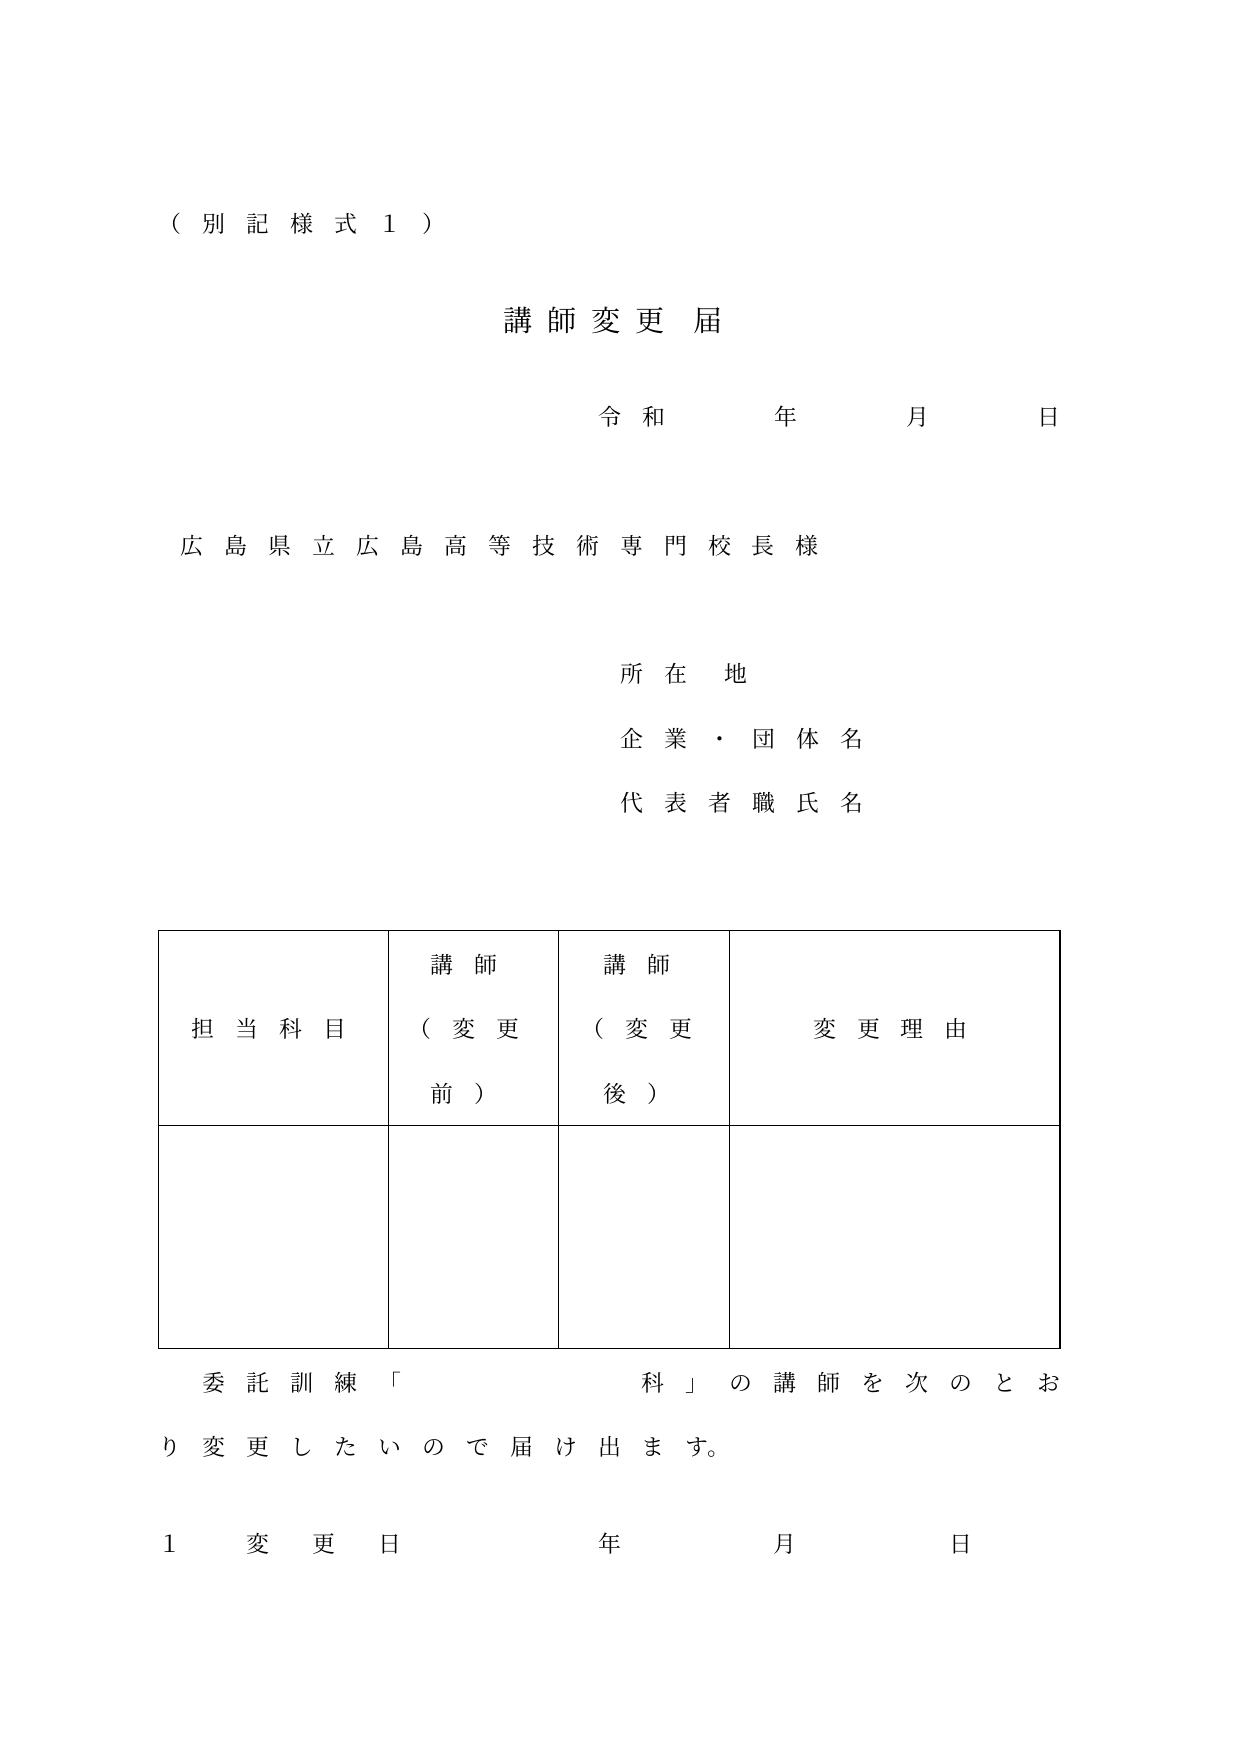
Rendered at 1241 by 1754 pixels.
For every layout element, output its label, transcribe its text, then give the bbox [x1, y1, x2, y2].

table_header 変更理由 [730, 931, 1059, 1124]
table_cell [730, 1126, 1059, 1348]
text 委託訓練「 科」の講師を次のとおり変更したいので届け出ます。 [158, 1349, 1082, 1478]
text 企業・団体名 [598, 705, 1082, 769]
table_cell [559, 1126, 729, 1348]
table_header 講師（変更後） [559, 931, 729, 1124]
text 令和 年 月 日 [177, 383, 1082, 448]
text （別記様式１） [158, 190, 1082, 254]
table_header 講師（変更前） [389, 931, 558, 1124]
table_cell [159, 1126, 388, 1348]
text １ 変 更 日 年 月 日 [158, 1510, 1082, 1574]
text 講師変更届 [158, 287, 1082, 351]
text 代表者職氏名 [598, 769, 1082, 834]
table_header 担当科目 [159, 931, 388, 1124]
table_cell [389, 1126, 558, 1348]
text 所在地 [598, 641, 1082, 705]
text 広島県立広島高等技術専門校長様 [158, 512, 1082, 576]
